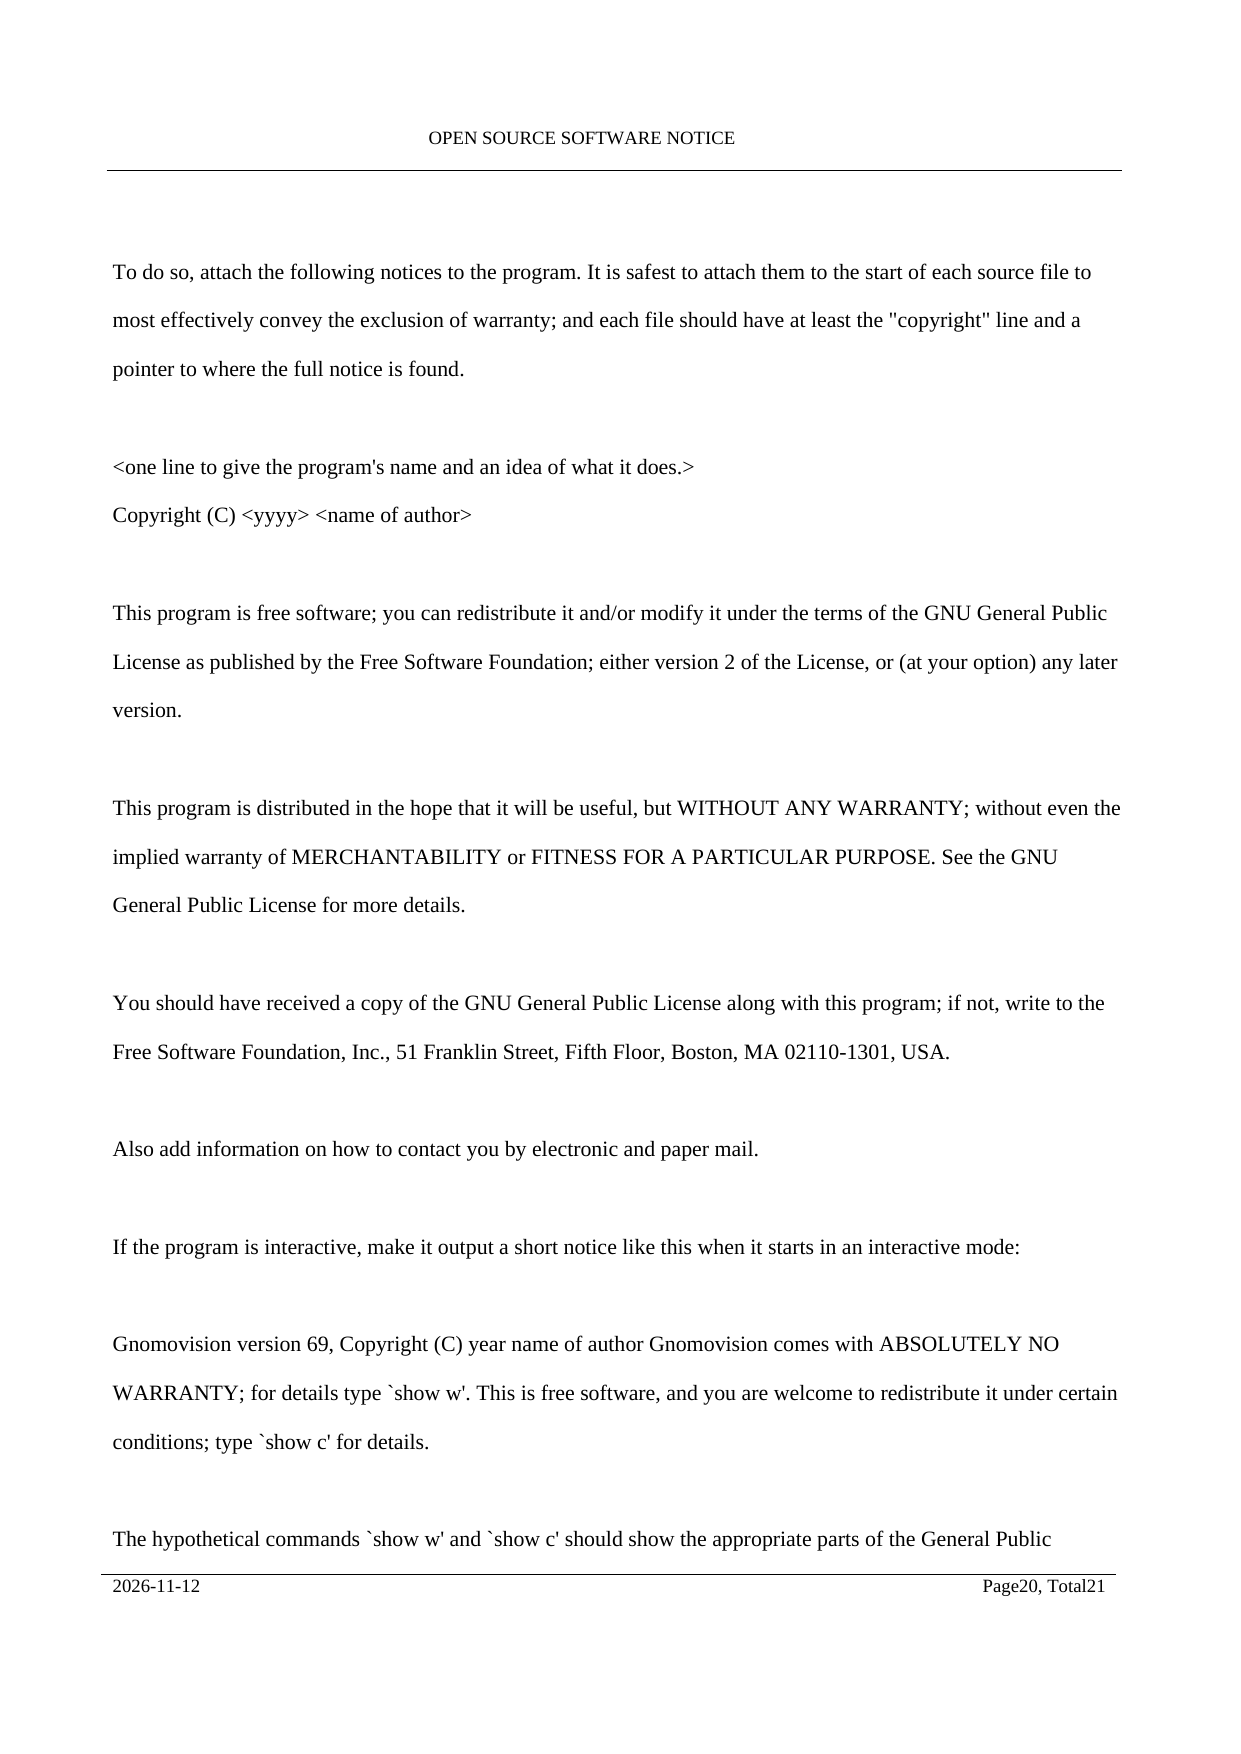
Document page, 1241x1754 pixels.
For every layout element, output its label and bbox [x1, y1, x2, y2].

text [112, 206, 1128, 1555]
